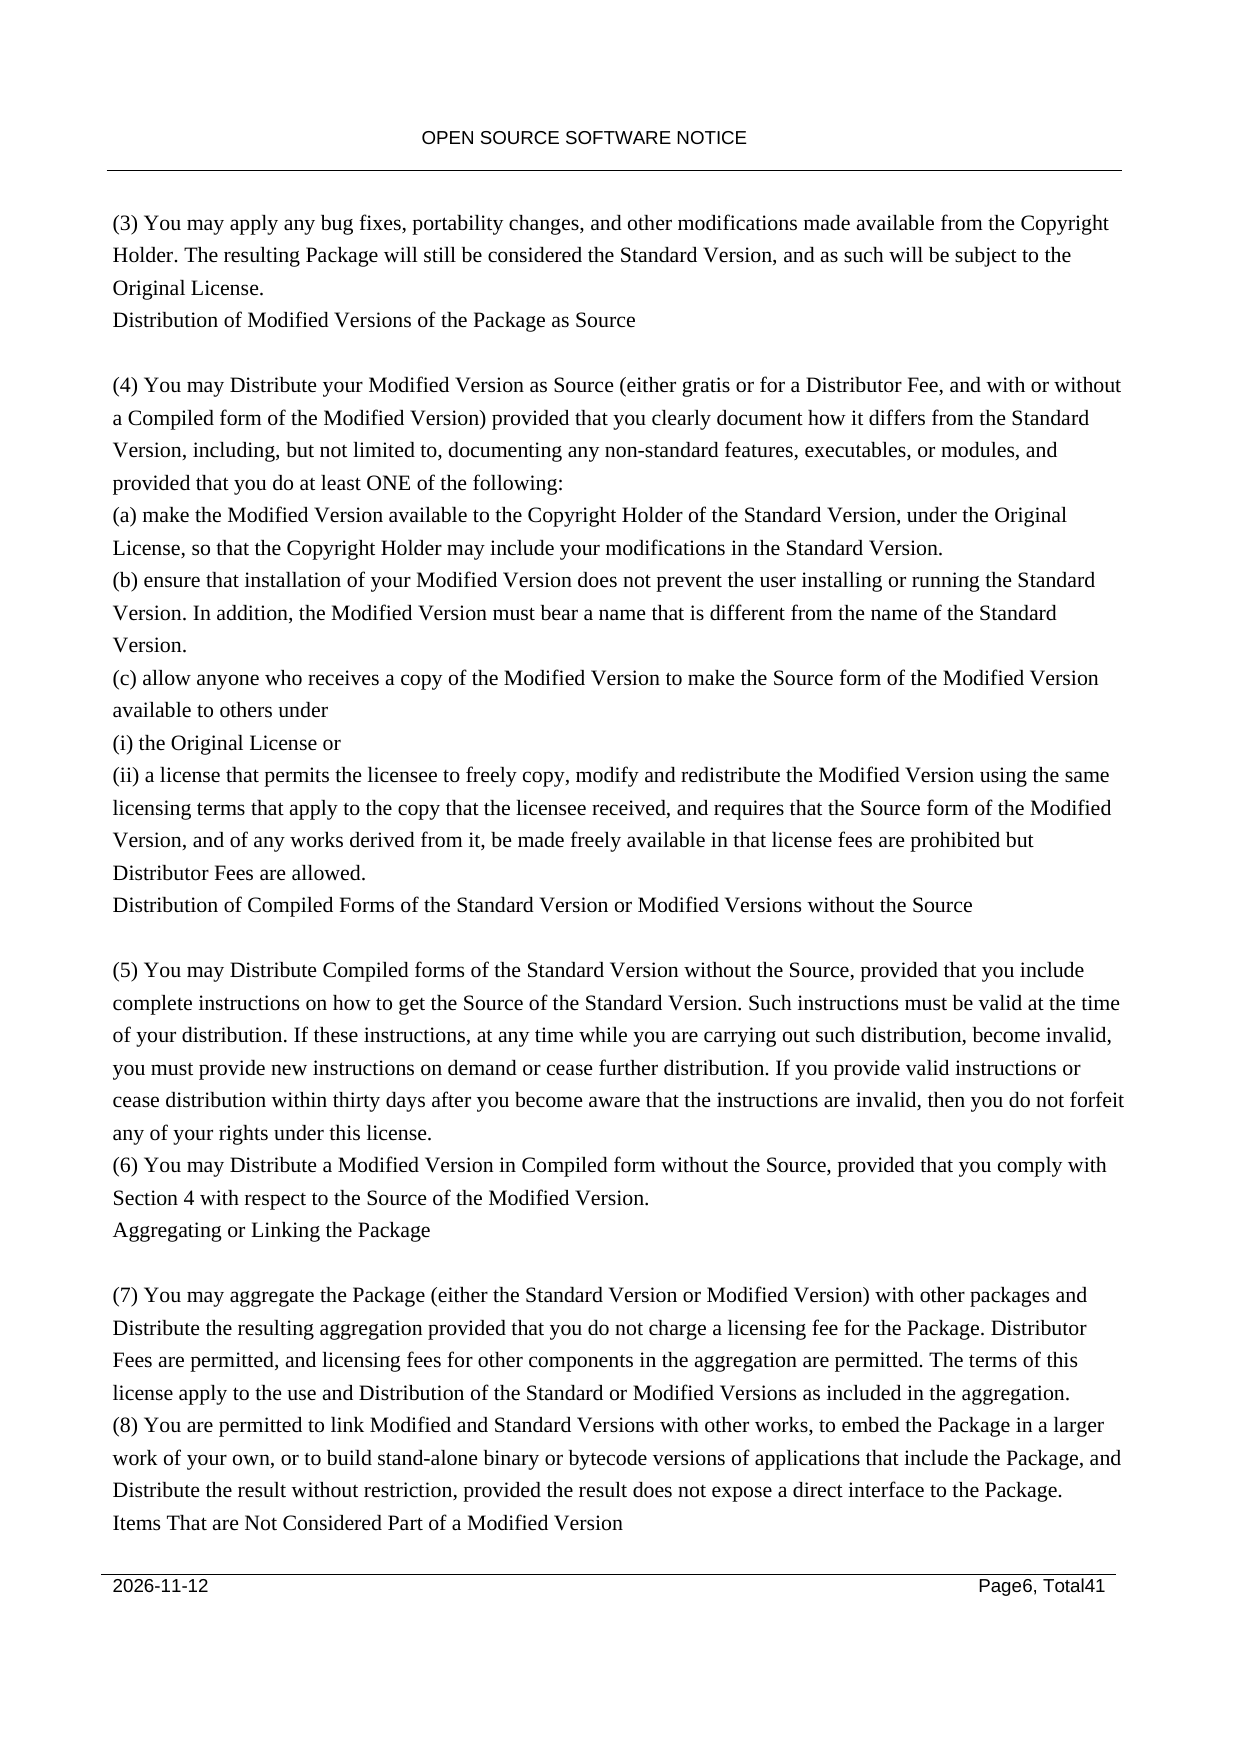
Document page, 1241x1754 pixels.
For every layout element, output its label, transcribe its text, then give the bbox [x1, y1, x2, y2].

text (i) the Original License or [112, 726, 1128, 759]
text (3) You may apply any bug fixes, portability changes, and other modifications made available from the Copyright Holder. The resulting Package will still be considered the Standard Version, and as such will be subject to the Original License. [112, 206, 1128, 304]
text (6) You may Distribute a Modified Version in Compiled form without the Source, provided that you comply with Section 4 with respect to the Source of the Modified Version. [112, 1149, 1128, 1214]
text (4) You may Distribute your Modified Version as Source (either gratis or for a Distributor Fee, and with or without a Compiled form of the Modified Version) provided that you clearly document how it differs from the Standard Version, including, but not limited to, documenting any non-standard features, executables, or modules, and provided that you do at least ONE of the following: [112, 369, 1128, 499]
text Distribution of Compiled Forms of the Standard Version or Modified Versions without the Source [112, 889, 1128, 921]
text (a) make the Modified Version available to the Copyright Holder of the Standard Version, under the Original License, so that the Copyright Holder may include your modifications in the Standard Version. [112, 499, 1128, 564]
text (8) You are permitted to link Modified and Standard Versions with other works, to embed the Package in a larger work of your own, or to build stand-alone binary or bytecode versions of applications that include the Package, and Distribute the result without restriction, provided the result does not expose a direct interface to the Package. [112, 1409, 1128, 1506]
text (b) ensure that installation of your Modified Version does not prevent the user installing or running the Standard Version. In addition, the Modified Version must bear a name that is different from the name of the Standard Version. [112, 564, 1128, 661]
text (ii) a license that permits the licensee to freely copy, modify and redistribute the Modified Version using the same licensing terms that apply to the copy that the licensee received, and requires that the Source form of the Modified Version, and of any works derived from it, be made freely available in that license fees are prohibited but Distributor Fees are allowed. [112, 759, 1128, 889]
text Items That are Not Considered Part of a Modified Version [112, 1506, 1128, 1539]
text (7) You may aggregate the Package (either the Standard Version or Modified Version) with other packages and Distribute the resulting aggregation provided that you do not charge a licensing fee for the Package. Distributor Fees are permitted, and licensing fees for other components in the aggregation are permitted. The terms of this license apply to the use and Distribution of the Standard or Modified Versions as included in the aggregation. [112, 1279, 1128, 1409]
text Aggregating or Linking the Package [112, 1214, 1128, 1246]
text (c) allow anyone who receives a copy of the Modified Version to make the Source form of the Modified Version available to others under [112, 661, 1128, 726]
text Distribution of Modified Versions of the Package as Source [112, 304, 1128, 336]
text (5) You may Distribute Compiled forms of the Standard Version without the Source, provided that you include complete instructions on how to get the Source of the Standard Version. Such instructions must be valid at the time of your distribution. If these instructions, at any time while you are carrying out such distribution, become invalid, you must provide new instructions on demand or cease further distribution. If you provide valid instructions or cease distribution within thirty days after you become aware that the instructions are invalid, then you do not forfeit any of your rights under this license. [112, 954, 1128, 1149]
